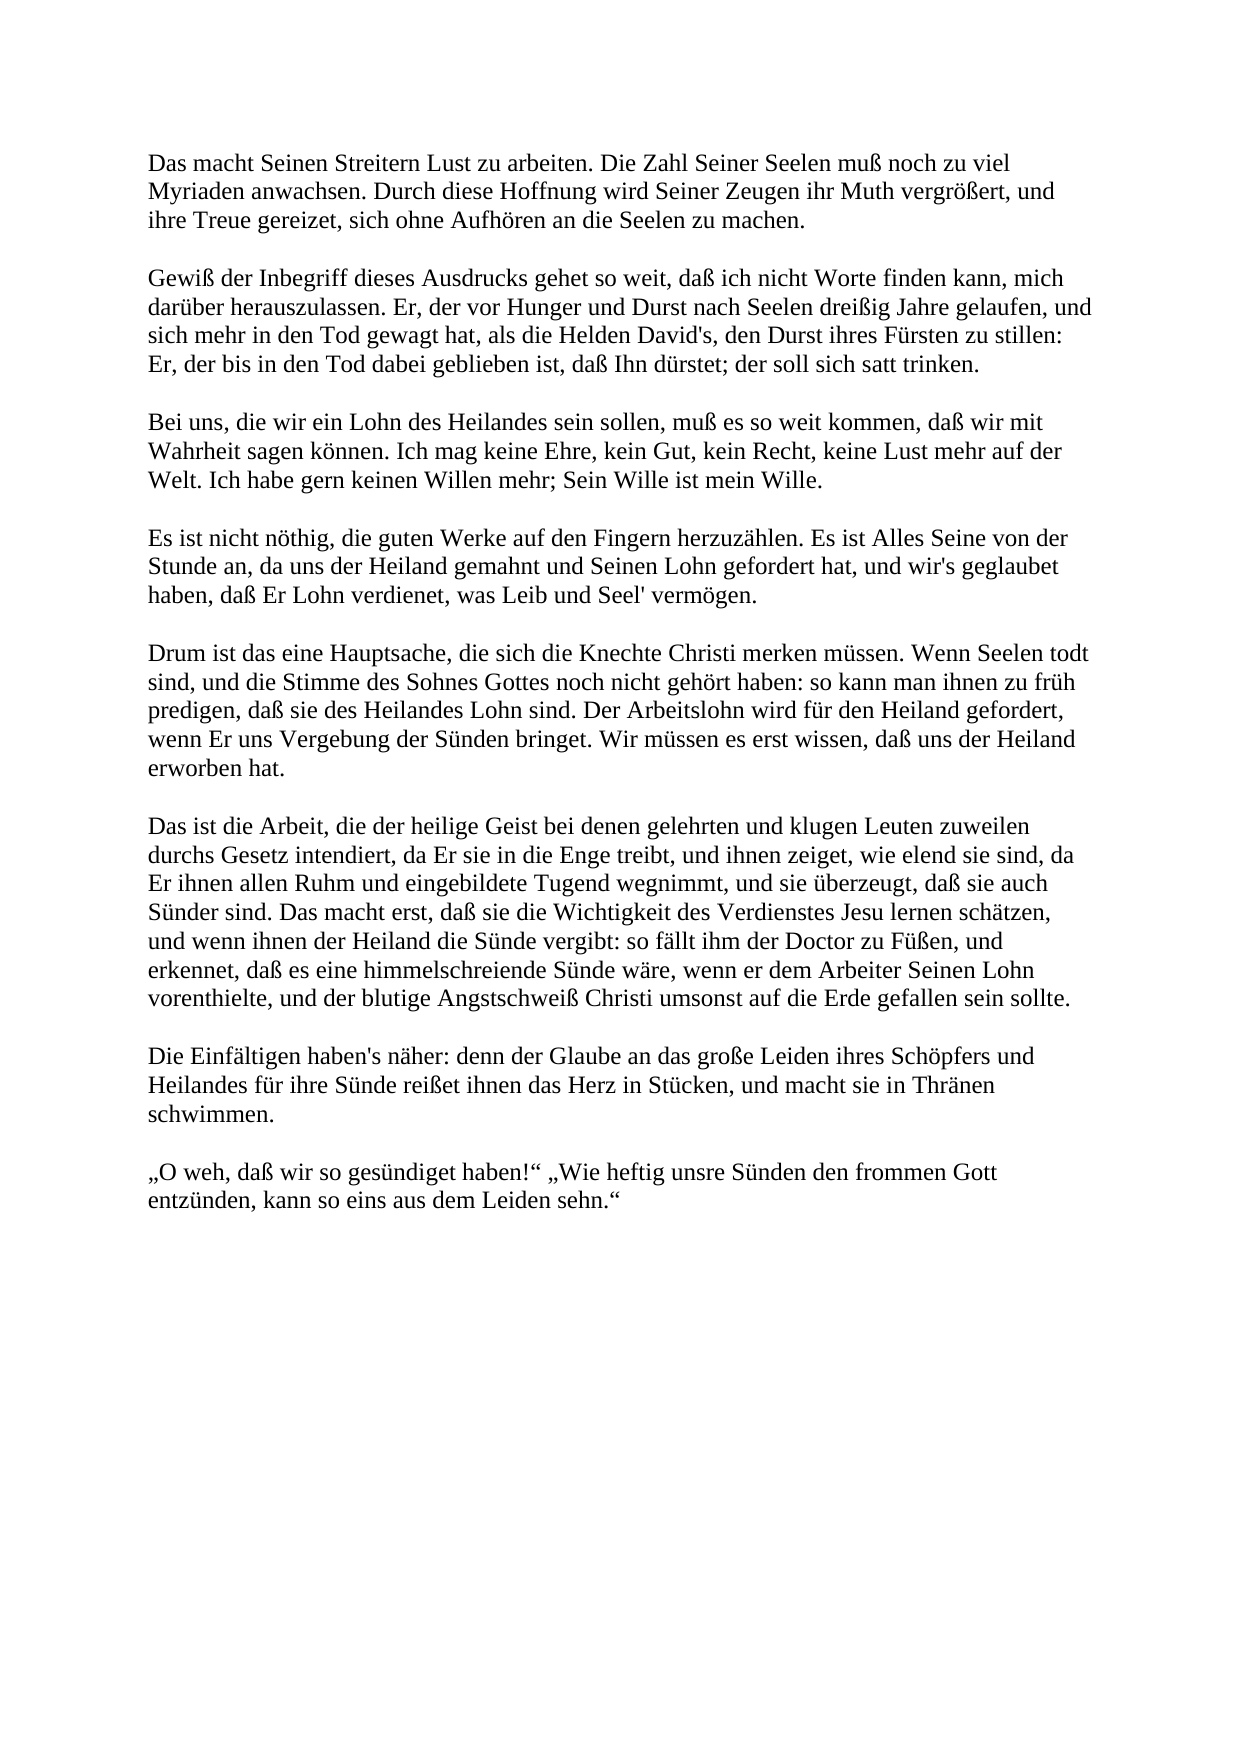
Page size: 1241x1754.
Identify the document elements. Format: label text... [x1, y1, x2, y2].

text Bei uns, die wir ein Lohn des Heilandes sein sollen, muß es so weit kommen, daß wir mit Wahrheit sagen können. Ich mag keine Ehre, kein Gut, kein Recht, keine Lust mehr auf der Welt. Ich habe gern keinen Willen mehr; Sein Wille ist mein Wille. [148, 407, 1093, 493]
text Es ist nicht nöthig, die guten Werke auf den Fingern herzuzählen. Es ist Alles Seine von der Stunde an, da uns der Heiland gemahnt und Seinen Lohn gefordert hat, und wir's geglaubet haben, daß Er Lohn verdienet, was Leib und Seel' vermögen. [148, 523, 1093, 609]
text Das macht Seinen Streitern Lust zu arbeiten. Die Zahl Seiner Seelen muß noch zu viel Myriaden anwachsen. Durch diese Hoffnung wird Seiner Zeugen ihr Muth vergrößert, und ihre Treue gereizet, sich ohne Aufhören an die Seelen zu machen. [148, 148, 1093, 234]
text Gewiß der Inbegriff dieses Ausdrucks gehet so weit, daß ich nicht Worte finden kann, mich darüber herauszulassen. Er, der vor Hunger und Durst nach Seelen dreißig Jahre gelaufen, und sich mehr in den Tod gewagt hat, als die Helden David's, den Durst ihres Fürsten zu stillen: Er, der bis in den Tod dabei geblieben ist, daß Ihn dürstet; der soll sich satt trinken. [148, 263, 1093, 378]
text Die Einfältigen haben's näher: denn der Glaube an das große Leiden ihres Schöpfers und Heilandes für ihre Sünde reißet ihnen das Herz in Stücken, und macht sie in Thränen schwimmen. [148, 1041, 1093, 1128]
text Das ist die Arbeit, die der heilige Geist bei denen gelehrten und klugen Leuten zuweilen durchs Gesetz intendiert, da Er sie in die Enge treibt, und ihnen zeiget, wie elend sie sind, da Er ihnen allen Ruhm und eingebildete Tugend wegnimmt, und sie überzeugt, daß sie auch Sünder sind. Das macht erst, daß sie die Wichtigkeit des Verdienstes Jesu lernen schätzen, und wenn ihnen der Heiland die Sünde vergibt: so fällt ihm der Doctor zu Füßen, und erkennet, daß es eine himmelschreiende Sünde wäre, wenn er dem Arbeiter Seinen Lohn vorenthielte, und der blutige Angstschweiß Christi umsonst auf die Erde gefallen sein sollte. [148, 811, 1093, 1012]
text Drum ist das eine Hauptsache, die sich die Knechte Christi merken müssen. Wenn Seelen todt sind, und die Stimme des Sohnes Gottes noch nicht gehört haben: so kann man ihnen zu früh predigen, daß sie des Heilandes Lohn sind. Der Arbeitslohn wird für den Heiland gefordert, wenn Er uns Vergebung der Sünden bringet. Wir müssen es erst wissen, daß uns der Heiland erworben hat. [148, 638, 1093, 782]
text „O weh, daß wir so gesündiget haben!“ „Wie heftig unsre Sünden den frommen Gott entzünden, kann so eins aus dem Leiden sehn.“ [148, 1157, 1093, 1214]
